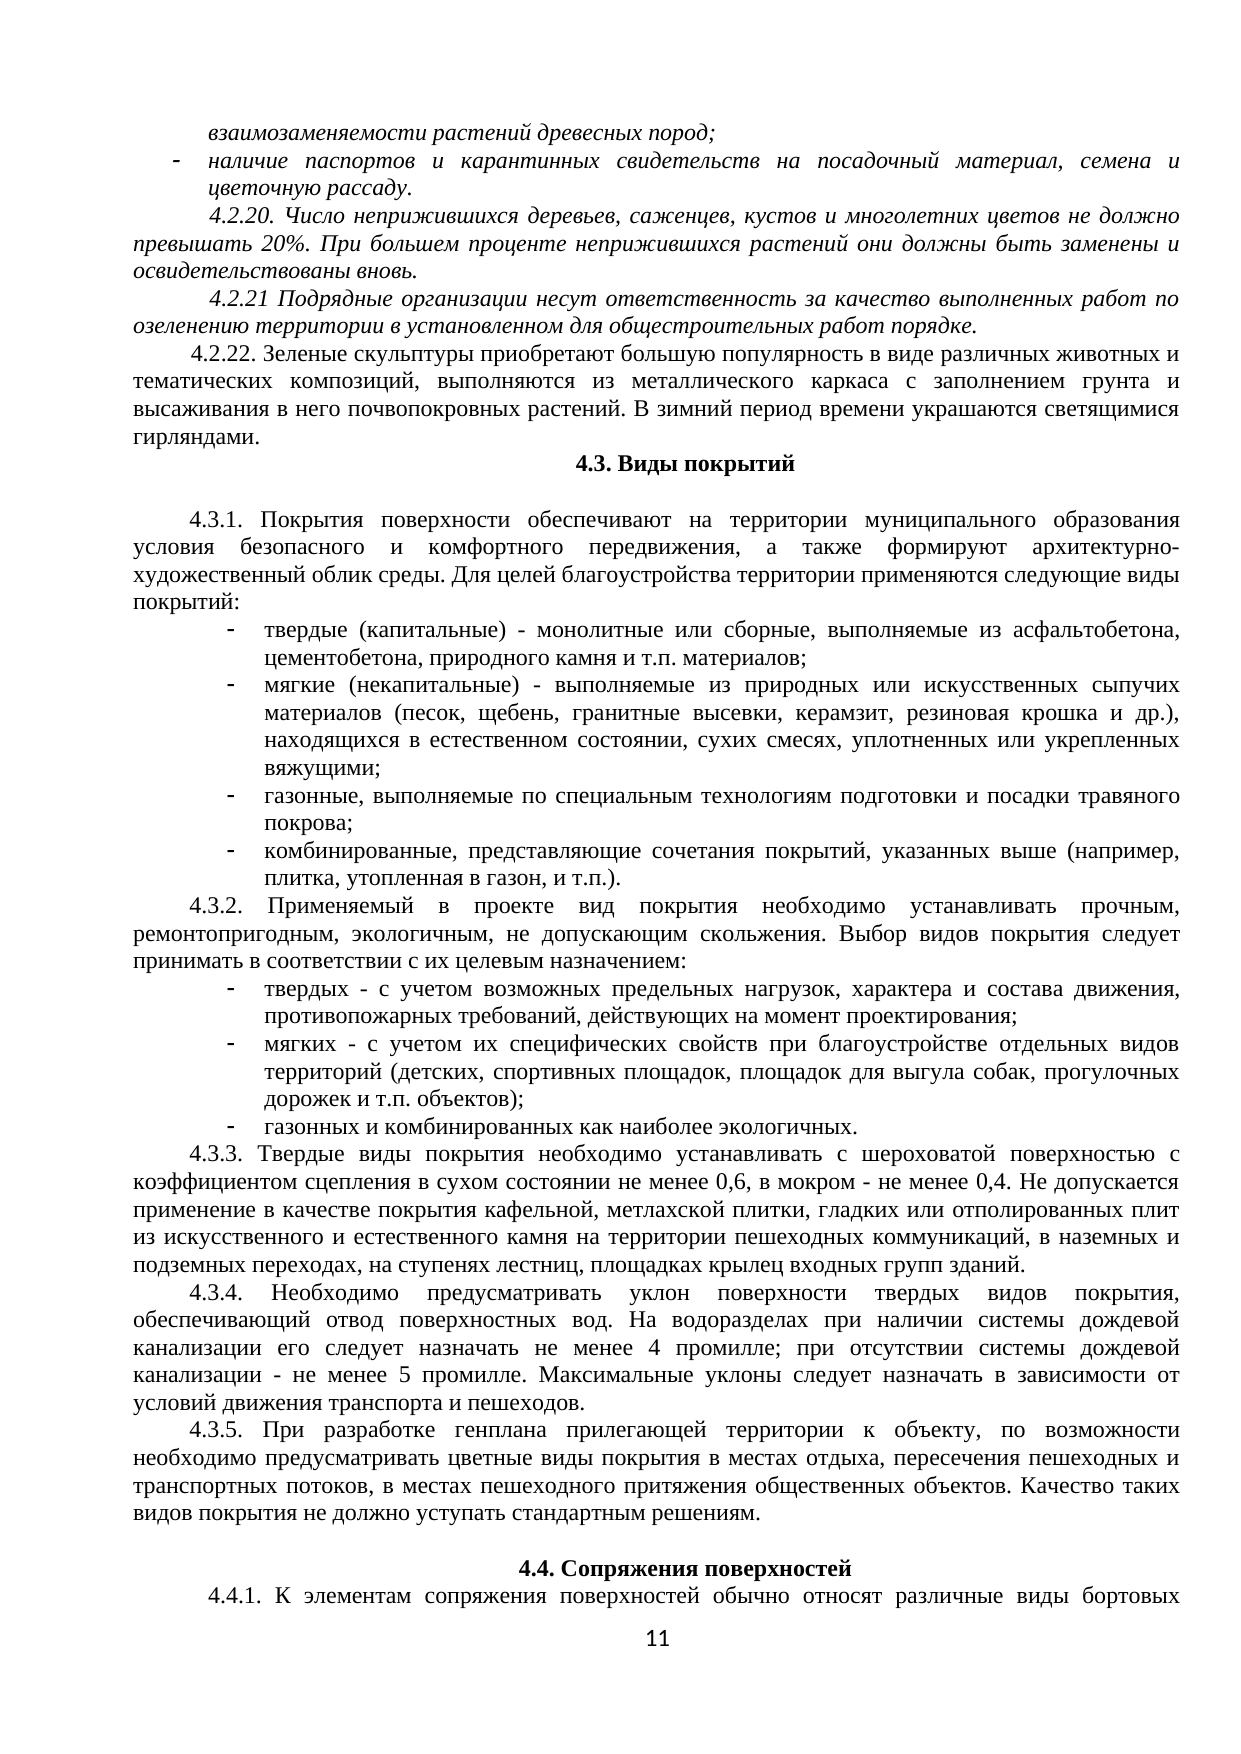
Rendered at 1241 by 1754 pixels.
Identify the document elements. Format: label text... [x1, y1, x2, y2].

list газонных и комбинированных как наиболее экологичных. [227, 1112, 1181, 1139]
list комбинированные, представляющие сочетания покрытий, указанных выше (например, плитка, утопленная в газон, и т.п.). [227, 836, 1181, 891]
text 4.3.3. Твердые виды покрытия необходимо устанавливать с шероховатой поверхностью с коэффициентом сцепления в сухом состоянии не менее 0,6, в мокром - не менее 0,4. Не допускается применение в качестве покрытия кафельной, метлахской плитки, гладких или отполированных плит из искусственного и естественного камня на территории пешеходных коммуникаций, в наземных и подземных переходах, на ступенях лестниц, площадках крылец входных групп зданий. [133, 1139, 1181, 1277]
list твердых - с учетом возможных предельных нагрузок, характера и состава движения, противопожарных требований, действующих на момент проектирования; [227, 974, 1181, 1029]
text 4.3. Виды покрытий [133, 449, 1181, 477]
list мягких - с учетом их специфических свойств при благоустройстве отдельных видов территорий (детских, спортивных площадок, площадок для выгула собак, прогулочных дорожек и т.п. объектов); [227, 1029, 1181, 1112]
text 4.3.1. Покрытия поверхности обеспечивают на территории муниципального образования условия безопасного и комфортного передвижения, а также формируют архитектурно-художественный облик среды. Для целей благоустройства территории применяются следующие виды покрытий: [133, 504, 1181, 615]
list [170, 118, 1181, 146]
text 4.2.22. Зеленые скульптуры приобретают большую популярность в виде различных животных и тематических композиций, выполняются из металлического каркаса с заполнением грунта и высаживания в него почвопокровных растений. В зимний период времени украшаются светящимися гирляндами. [133, 339, 1181, 449]
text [133, 1581, 1181, 1609]
text 4.3.4. Необходимо предусматривать уклон поверхности твердых видов покрытия, обеспечивающий отвод поверхностных вод. На водоразделах при наличии системы дождевой канализации его следует назначать не менее 4 промилле; при отсутствии системы дождевой канализации - не менее 5 промилле. Максимальные уклоны следует назначать в зависимости от условий движения транспорта и пешеходов. [133, 1277, 1181, 1416]
list мягкие (некапитальные) - выполняемые из природных или искусственных сыпучих материалов (песок, щебень, гранитные высевки, керамзит, резиновая крошка и др.), находящихся в естественном состоянии, сухих смесях, уплотненных или укрепленных вяжущими; [227, 670, 1181, 781]
list наличие паспортов и карантинных свидетельств на посадочный материал, семена и цветочную рассаду. [170, 146, 1181, 201]
text 4.3.5. При разработке генплана прилегающей территории к объекту, по возможности необходимо предусматривать цветные виды покрытия в местах отдыха, пересечения пешеходных и транспортных потоков, в местах пешеходного притяжения общественных объектов. Качество таких видов покрытия не должно уступать стандартным решениям. [133, 1416, 1181, 1526]
text 4.4. Сопряжения поверхностей [133, 1553, 1181, 1581]
list твердые (капитальные) - монолитные или сборные, выполняемые из асфальтобетона, цементобетона, природного камня и т.п. материалов; [227, 615, 1181, 670]
text 4.2.20. Число неприжившихся деревьев, саженцев, кустов и многолетних цветов не должно превышать 20%. При большем проценте неприжившихся растений они должны быть заменены и освидетельствованы вновь. [133, 201, 1181, 284]
text 4.2.21 Подрядные организации несут ответственность за качество выполненных работ по озеленению территории в установленном для общестроительных работ порядке. [133, 284, 1181, 339]
list газонные, выполняемые по специальным технологиям подготовки и посадки травяного покрова; [227, 781, 1181, 836]
text 4.3.2. Применяемый в проекте вид покрытия необходимо устанавливать прочным, ремонтопригодным, экологичным, не допускающим скольжения. Выбор видов покрытия следует принимать в соответствии с их целевым назначением: [133, 891, 1181, 974]
